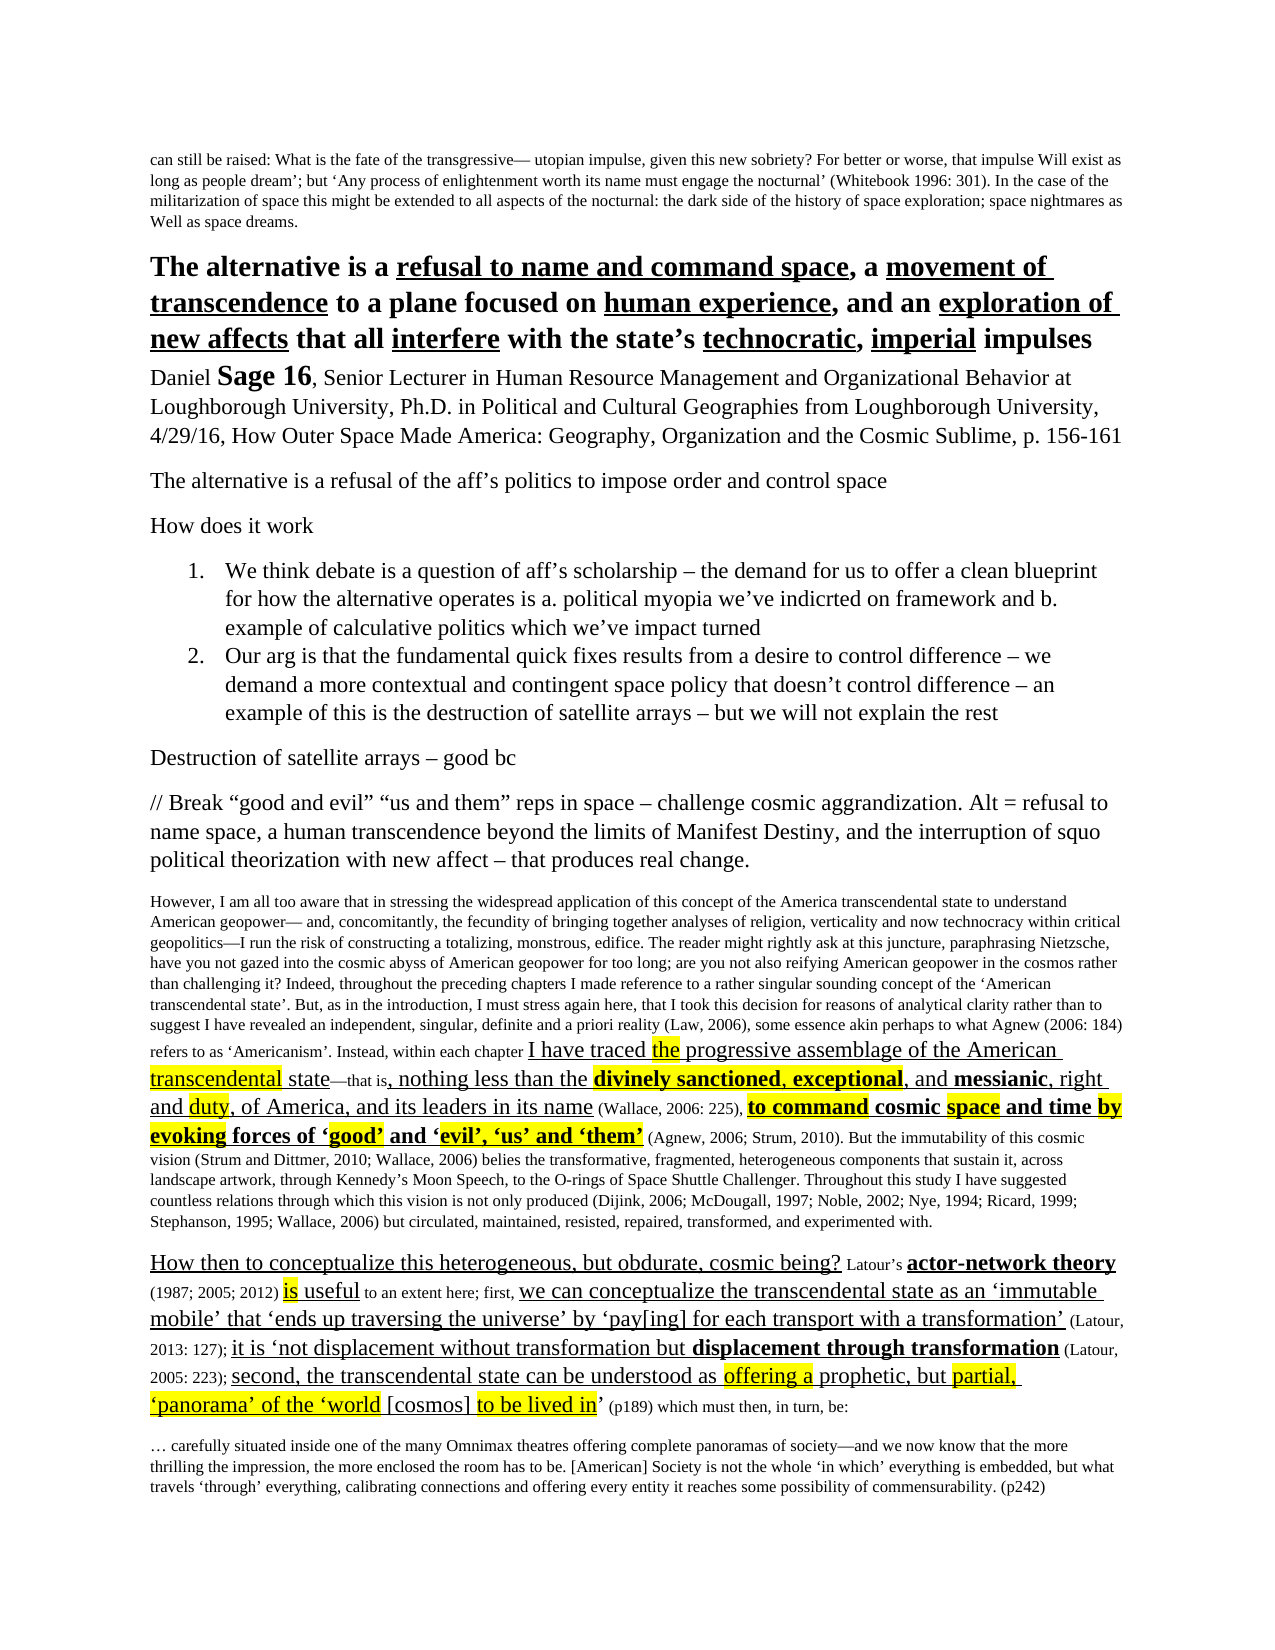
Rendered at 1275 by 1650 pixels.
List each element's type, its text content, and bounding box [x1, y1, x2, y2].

text // Break “good and evil” “us and them” reps in space – challenge cosmic aggrandization. Alt = refusal to name space, a human transcendence beyond the limits of Manifest Destiny, and the interruption of squo political theorization with new affect – that produces real change. [150, 789, 1125, 873]
text Destruction of satellite arrays – good bc [150, 744, 1125, 771]
text … carefully situated inside one of the many Omnimax theatres offering complete panoramas of society—and we now know that the more thrilling the impression, the more enclosed the room has to be. [American] Society is not the whole ‘in which’ everything is embedded, but what travels ‘through’ everything, calibrating connections and offering every entity it reaches some possibility of commensurability. (p242) [150, 1436, 1125, 1496]
text The alternative is a refusal of the aff’s politics to impose order and control space [150, 467, 1125, 493]
text However, I am all too aware that in stressing the widespread application of this concept of the America transcendental state to understand American geopower— and, concomitantly, the fecundity of bringing together analyses of religion, verticality and now technocracy within critical geopolitics—I run the risk of constructing a totalizing, monstrous, edifice. The reader might rightly ask at this juncture, paraphrasing Nietzsche, have you not gazed into the cosmic abyss of American geopower for too long; are you not also reifying American geopower in the cosmos rather than challenging it? Indeed, throughout the preceding chapters I made reference to a rather singular sounding concept of the ‘American transcendental state’. But, as in the introduction, I must stress again here, that I took this decision for reasons of analytical clarity rather than to suggest I have revealed an independent, singular, definite and a priori reality (Law, 2006), some essence akin perhaps to what Agnew (2006: 184) refers to as ‘Americanism’. Instead, within each chapter I have traced the progressive assemblage of the American transcendental state—that is, nothing less than the divinely sanctioned, exceptional, and messianic, right and duty, of America, and its leaders in its name (Wallace, 2006: 225), to command cosmic space and time by evoking forces of ‘good’ and ‘evil’, ‘us’ and ‘them’ (Agnew, 2006; Strum, 2010). But the immutability of this cosmic vision (Strum and Dittmer, 2010; Wallace, 2006) belies the transformative, fragmented, heterogeneous components that sustain it, across landscape artwork, through Kennedy’s Moon Speech, to the O-rings of Space Shuttle Challenger. Throughout this study I have suggested countless relations through which this vision is not only produced (Dijink, 2006; McDougall, 1997; Noble, 2002; Nye, 1994; Ricard, 1999; Stephanson, 1995; Wallace, 2006) but circulated, maintained, resisted, repaired, transformed, and experimented with. [150, 891, 1125, 1231]
text How then to conceptualize this heterogeneous, but obdurate, cosmic being? Latour’s actor-network theory (1987; 2005; 2012) is useful to an extent here; first, we can conceptualize the transcendental state as an ‘immutable mobile’ that ‘ends up traversing the universe’ by ‘pay[ing] for each transport with a transformation’ (Latour, 2013: 127); it is ‘not displacement without transformation but displacement through transformation (Latour, 2005: 223); second, the transcendental state can be understood as offering a prophetic, but partial, ‘panorama’ of the ‘world [cosmos] to be lived in’ (p189) which must then, in turn, be: [150, 1249, 1125, 1417]
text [150, 150, 1125, 231]
subtitle The alternative is a refusal to name and command space, a movement of transcendence to a plane focused on human experience, and an exploration of new affects that all interfere with the state’s technocratic, imperial impulses [150, 249, 1125, 355]
text How does it work [150, 512, 1125, 538]
text Daniel Sage 16, Senior Lecturer in Human Resource Management and Organizational Behavior at Loughborough University, Ph.D. in Political and Cultural Geographies from Loughborough University, 4/29/16, How Outer Space Made America: Geography, Organization and the Cosmic Sublime, p. 156-161 [150, 358, 1125, 448]
list We think debate is a question of aff’s scholarship – the demand for us to offer a clean blueprint for how the alternative operates is a. political myopia we’ve indicrted on framework and b. example of calculative politics which we’ve impact turned [187, 557, 1125, 640]
list Our arg is that the fundamental quick fixes results from a desire to control difference – we demand a more contextual and contingent space policy that doesn’t control difference – an example of this is the destruction of satellite arrays – but we will not explain the rest [187, 642, 1125, 726]
